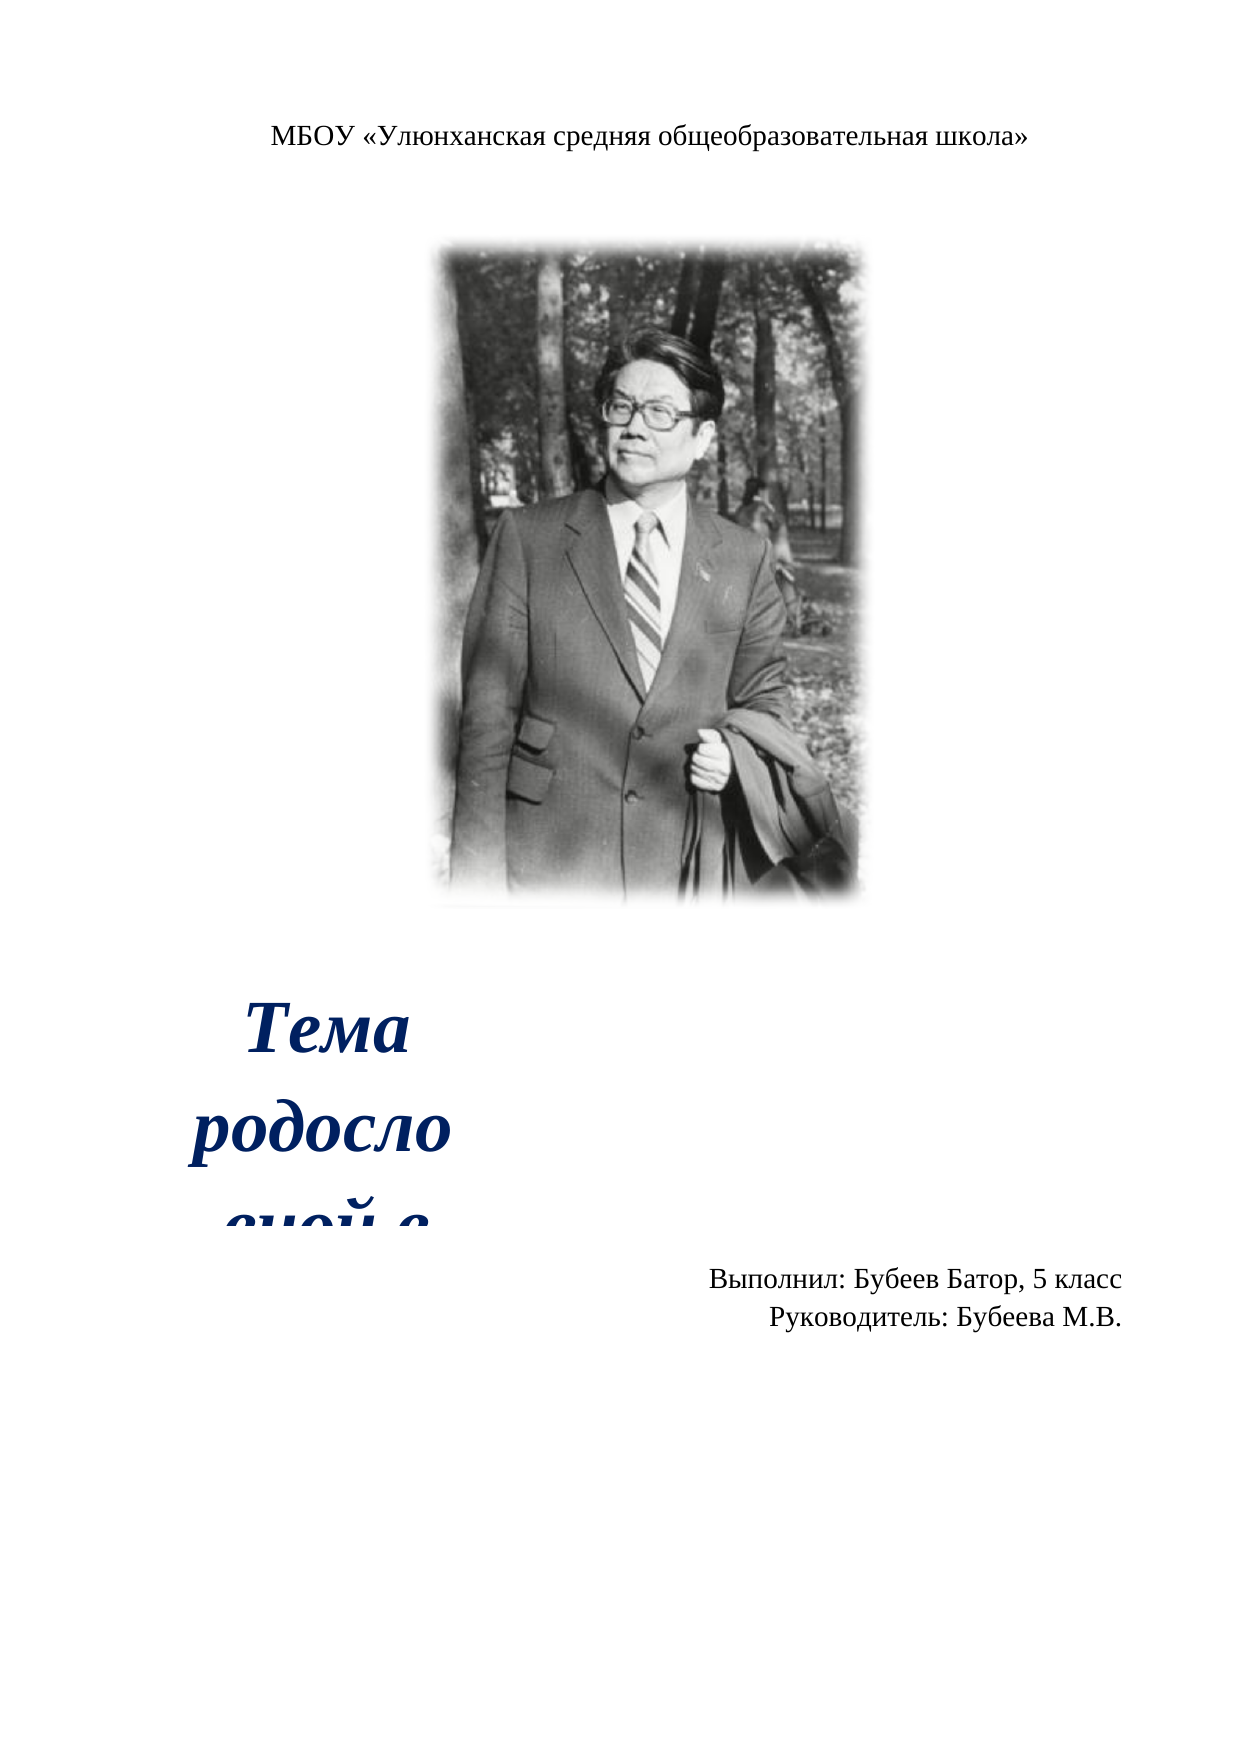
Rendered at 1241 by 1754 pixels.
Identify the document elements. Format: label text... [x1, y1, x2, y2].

text Руководитель: Бубеева М.В. [177, 1299, 1122, 1333]
text МБОУ «Улюнханская средняя общеобразовательная школа» [177, 118, 1122, 152]
text Выполнил: Бубеев Батор, 5 класс [177, 1261, 1122, 1294]
picture [452, 262, 847, 881]
